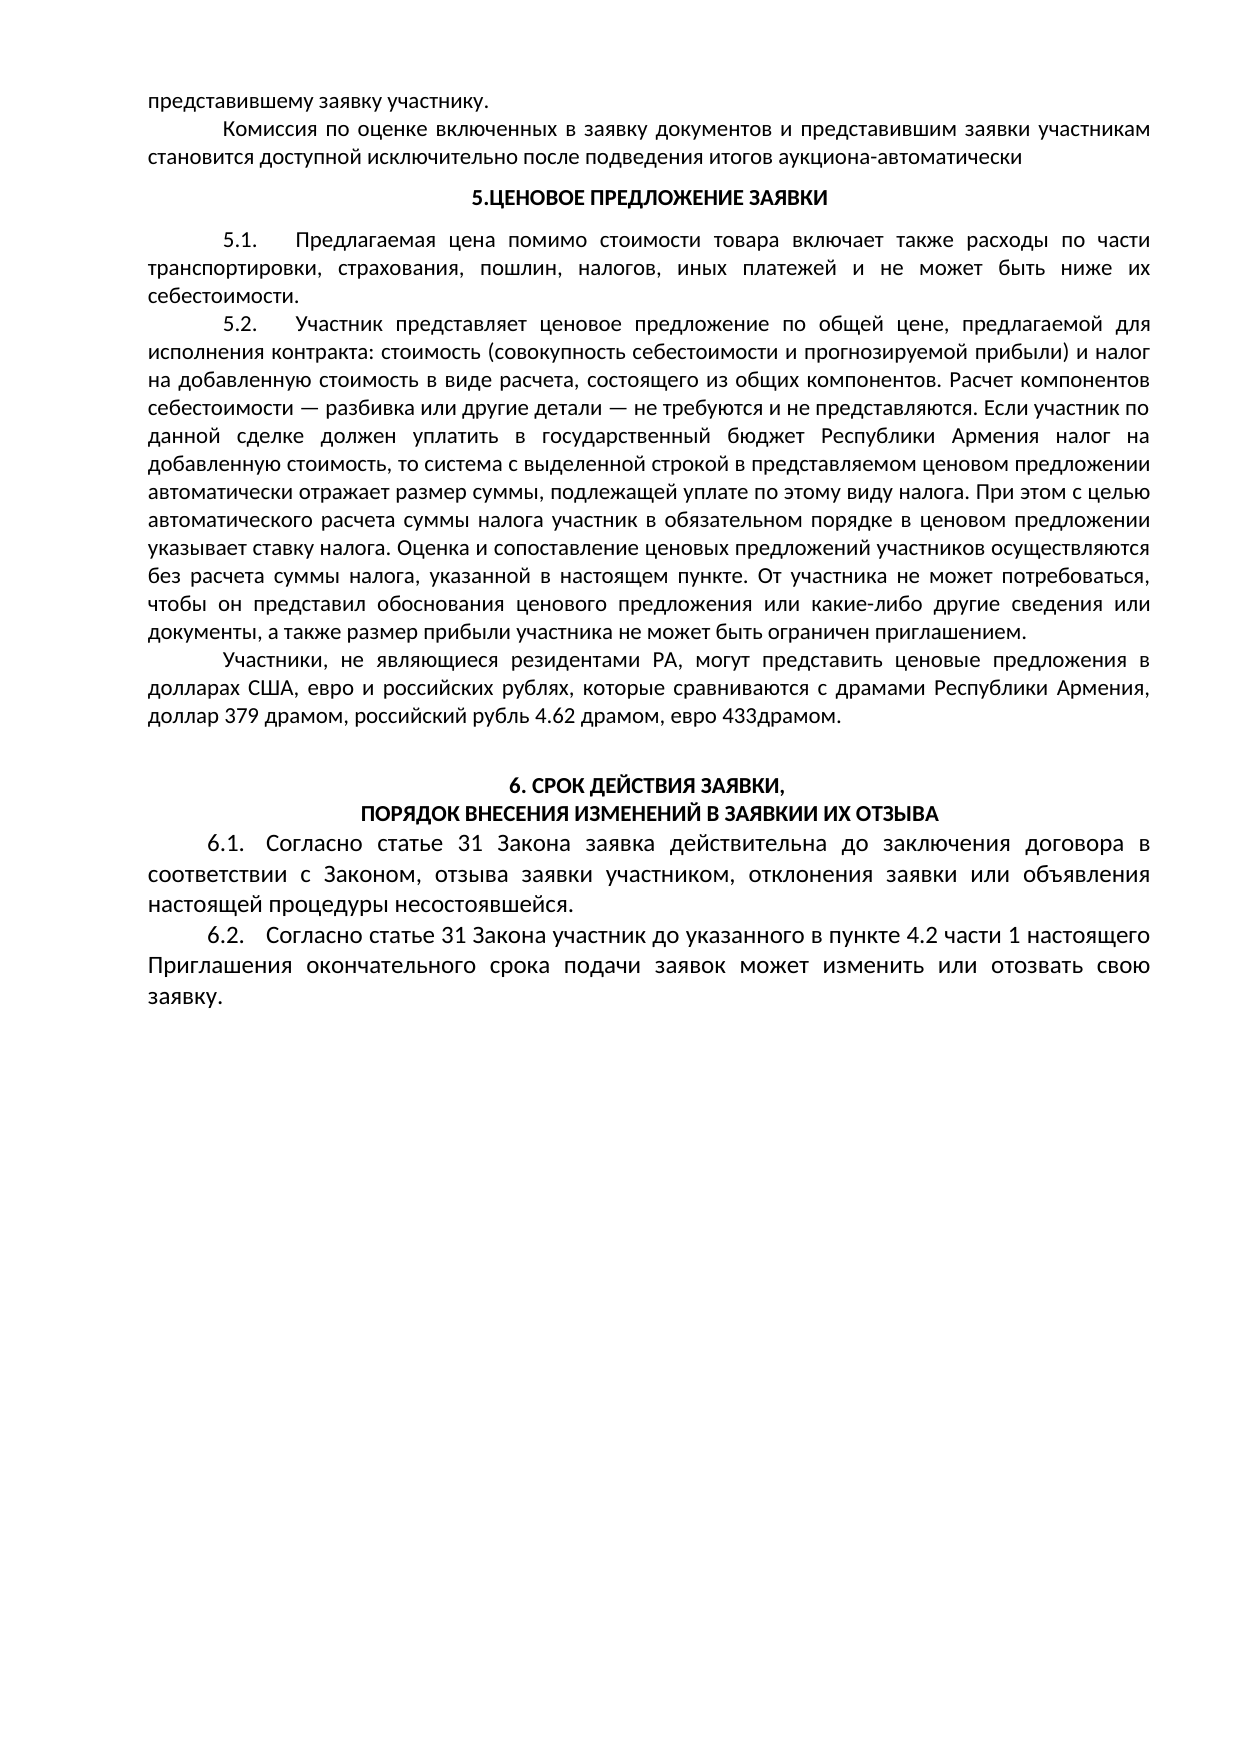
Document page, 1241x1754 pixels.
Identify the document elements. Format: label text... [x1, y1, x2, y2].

text 6.1. Согласно статье 31 Закона заявка действительна до заключения договора в соответствии с Законом, отзыва заявки участником, отклонения заявки или объявления настоящей процедуры несостоявшейся. [148, 827, 1152, 919]
text 5.ЦЕНОВОЕ ПРЕДЛОЖЕНИЕ ЗАЯВКИ [148, 183, 1152, 211]
text Участники, не являющиеся резидентами РА, могут представить ценовые предложения в долларах США, евро и российских рублях, которые сравниваются с драмами Республики Армения, доллар 379 драмом, российский рубль 4.62 драмом, евро 433драмом. [148, 645, 1152, 729]
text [148, 86, 1152, 114]
text 5.2. Участник представляет ценовое предложение по общей цене, предлагаемой для исполнения контракта: стоимость (совокупность себестоимости и прогнозируемой прибыли) и налог на добавленную стоимость в виде расчета, состоящего из общих компонентов. Расчет компонентов себестоимости — разбивка или другие детали — не требуются и не представляются. Если участник по данной сделке должен уплатить в государственный бюджет Республики Армения налог на добавленную стоимость, то система с выделенной строкой в представляемом ценовом предложении автоматически отражает размер суммы, подлежащей уплате по этому виду налога. При этом с целью автоматического расчета суммы налога участник в обязательном порядке в ценовом предложении указывает ставку налога. Оценка и сопоставление ценовых предложений участников осуществляются без расчета суммы налога, указанной в настоящем пункте. От участника не может потребоваться, чтобы он представил обоснования ценового предложения или какие-либо другие сведения или документы, а также размер прибыли участника не может быть ограничен приглашением. [148, 309, 1152, 645]
text 5.1. Предлагаемая цена помимо стоимости товара включает также расходы по части транспортировки, страхования, пошлин, налогов, иных платежей и не может быть ниже их себестоимости. [148, 225, 1152, 309]
text Комиссия по оценке включенных в заявку документов и представившим заявки участникам становится доступной исключительно после подведения итогов аукциона-автоматически [148, 114, 1152, 171]
text 6. СРОК ДЕЙСТВИЯ ЗАЯВКИ, ПОРЯДОК ВНЕСЕНИЯ ИЗМЕНЕНИЙ В ЗАЯВКИИ ИХ ОТЗЫВА [207, 771, 1093, 827]
text 6.2. Согласно статье 31 Закона участник до указанного в пункте 4.2 части 1 настоящего Приглашения окончательного срока подачи заявок может изменить или отозвать свою заявку. [148, 919, 1152, 1011]
